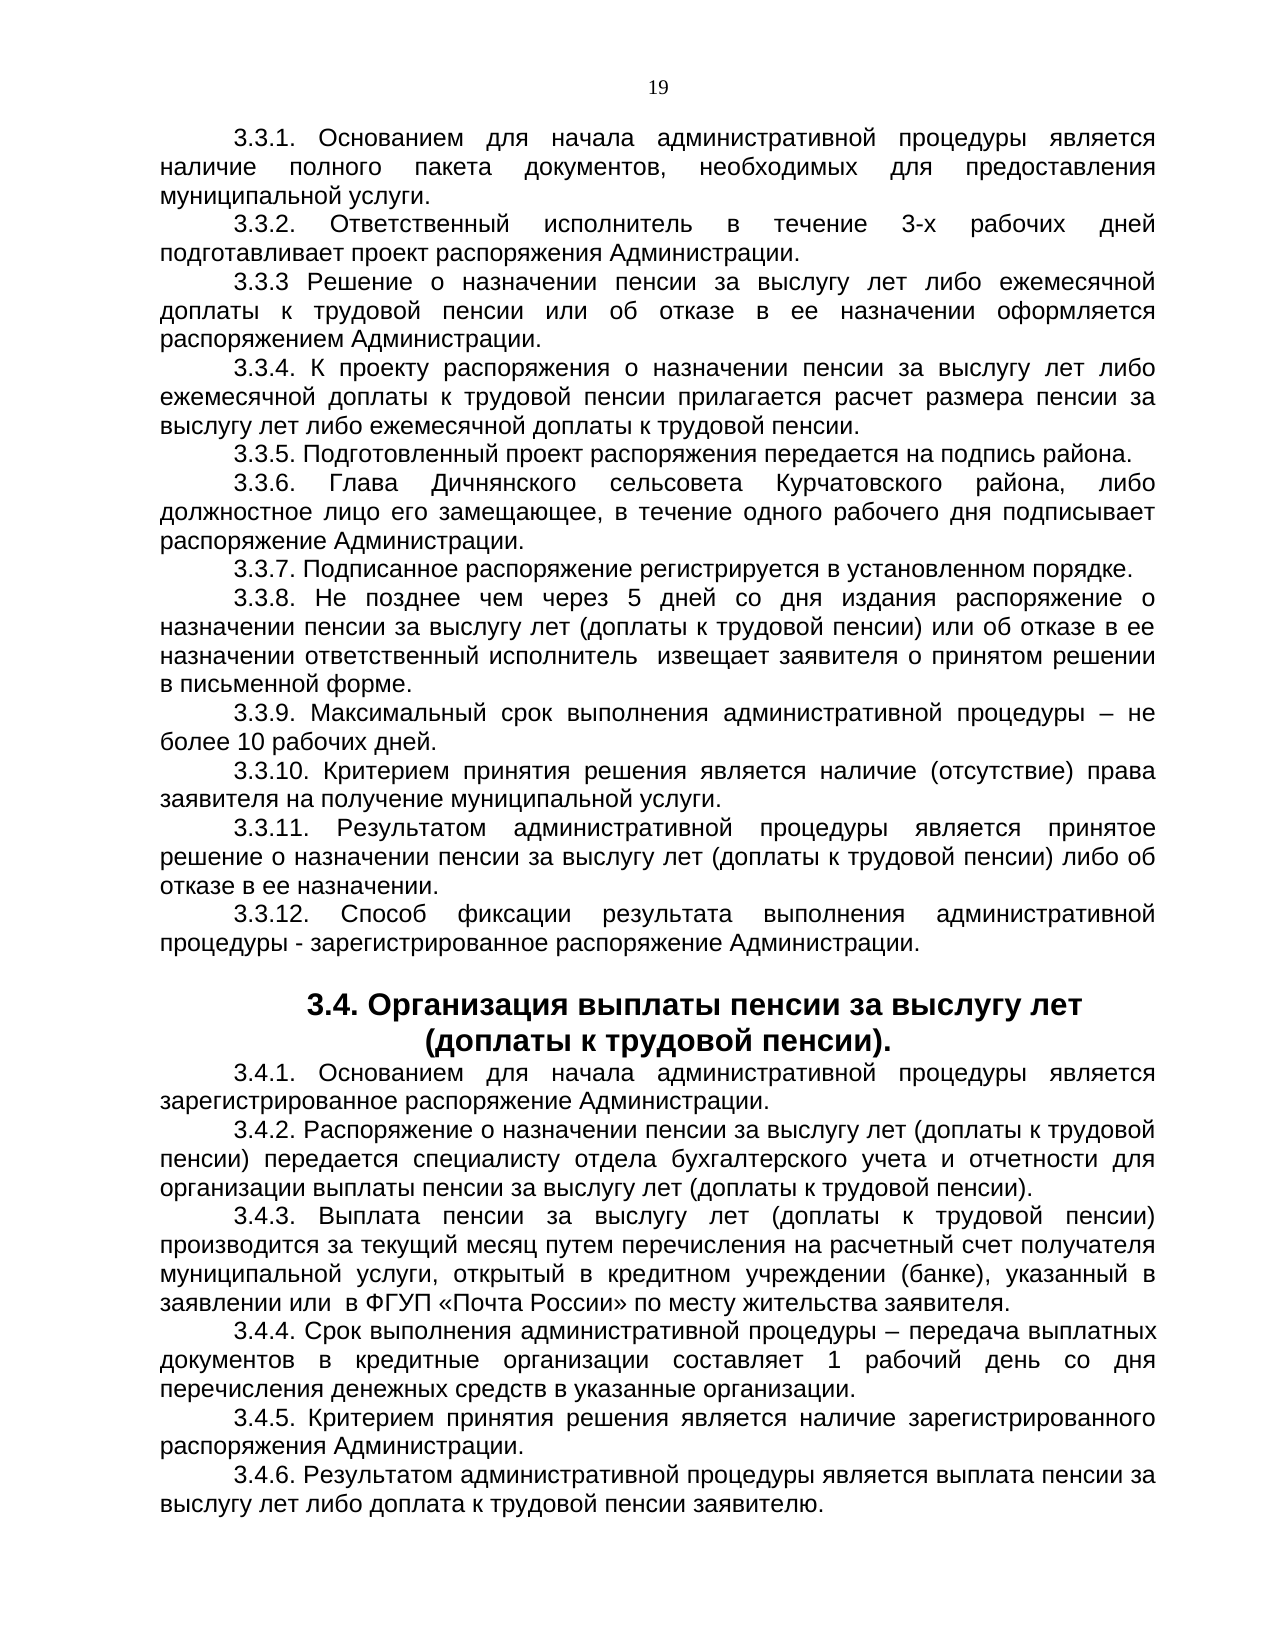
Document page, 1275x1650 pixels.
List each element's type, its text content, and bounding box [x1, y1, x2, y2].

text 3.3.8. Не позднее чем через 5 дней со дня издания распоряжение о назначении пенсии за выслугу лет (доплаты к трудовой пенсии) или об отказе в ее назначении ответственный исполнитель извещает заявителя о принятом решении в письменной форме. [159, 583, 1157, 698]
text 3.4.6. Результатом административной процедуры является выплата пенсии за выслугу лет либо доплата к трудовой пенсии заявителю. [159, 1460, 1157, 1517]
text 3.3.3 Решение о назначении пенсии за выслугу лет либо ежемесячной доплаты к трудовой пенсии или об отказе в ее назначении оформляется распоряжением Администрации. [159, 267, 1157, 353]
text 3.4.4. Срок выполнения административной процедуры – передача выплатных документов в кредитные организации составляет 1 рабочий день со дня перечисления денежных средств в указанные организации. [159, 1316, 1157, 1402]
text 3.4.2. Распоряжение о назначении пенсии за выслугу лет (доплаты к трудовой пенсии) передается специалисту отдела бухгалтерского учета и отчетности для организации выплаты пенсии за выслугу лет (доплаты к трудовой пенсии). [159, 1115, 1157, 1201]
text 3.3.1. Основанием для начала административной процедуры является наличие полного пакета документов, необходимых для предоставления муниципальной услуги. [159, 123, 1157, 209]
text 3.4.5. Критерием принятия решения является наличие зарегистрированного распоряжения Администрации. [159, 1402, 1157, 1460]
text 3.4.3. Выплата пенсии за выслугу лет (доплаты к трудовой пенсии) производится за текущий месяц путем перечисления на расчетный счет получателя муниципальной услуги, открытый в кредитном учреждении (банке), указанный в заявлении или в ФГУП «Почта России» по месту жительства заявителя. [159, 1201, 1157, 1316]
text 3.4. Организация выплаты пенсии за выслугу лет (доплаты к трудовой пенсии). [159, 986, 1157, 1057]
text 3.3.2. Ответственный исполнитель в течение 3-х рабочих дней подготавливает проект распоряжения Администрации. [159, 209, 1157, 267]
text 3.3.4. К проекту распоряжения о назначении пенсии за выслугу лет либо ежемесячной доплаты к трудовой пенсии прилагается расчет размера пенсии за выслугу лет либо ежемесячной доплаты к трудовой пенсии. [159, 353, 1157, 439]
text 3.3.11. Результатом административной процедуры является принятое решение о назначении пенсии за выслугу лет (доплаты к трудовой пенсии) либо об отказе в ее назначении. [159, 813, 1157, 899]
text 3.3.7. Подписанное распоряжение регистрируется в установленном порядке. [159, 554, 1157, 583]
text 3.4.1. Основанием для начала административной процедуры является зарегистрированное распоряжение Администрации. [159, 1057, 1157, 1115]
text 3.3.5. Подготовленный проект распоряжения передается на подпись района. [159, 439, 1157, 468]
text 3.3.10. Критерием принятия решения является наличие (отсутствие) права заявителя на получение муниципальной услуги. [159, 756, 1157, 813]
text 3.3.6. Глава Дичнянского сельсовета Курчатовского района, либо должностное лицо его замещающее, в течение одного рабочего дня подписывает распоряжение Администрации. [159, 468, 1157, 554]
text 3.3.9. Максимальный срок выполнения административной процедуры – не более 10 рабочих дней. [159, 698, 1157, 756]
text 3.3.12. Способ фиксации результата выполнения административной процедуры - зарегистрированное распоряжение Администрации. [159, 899, 1157, 957]
